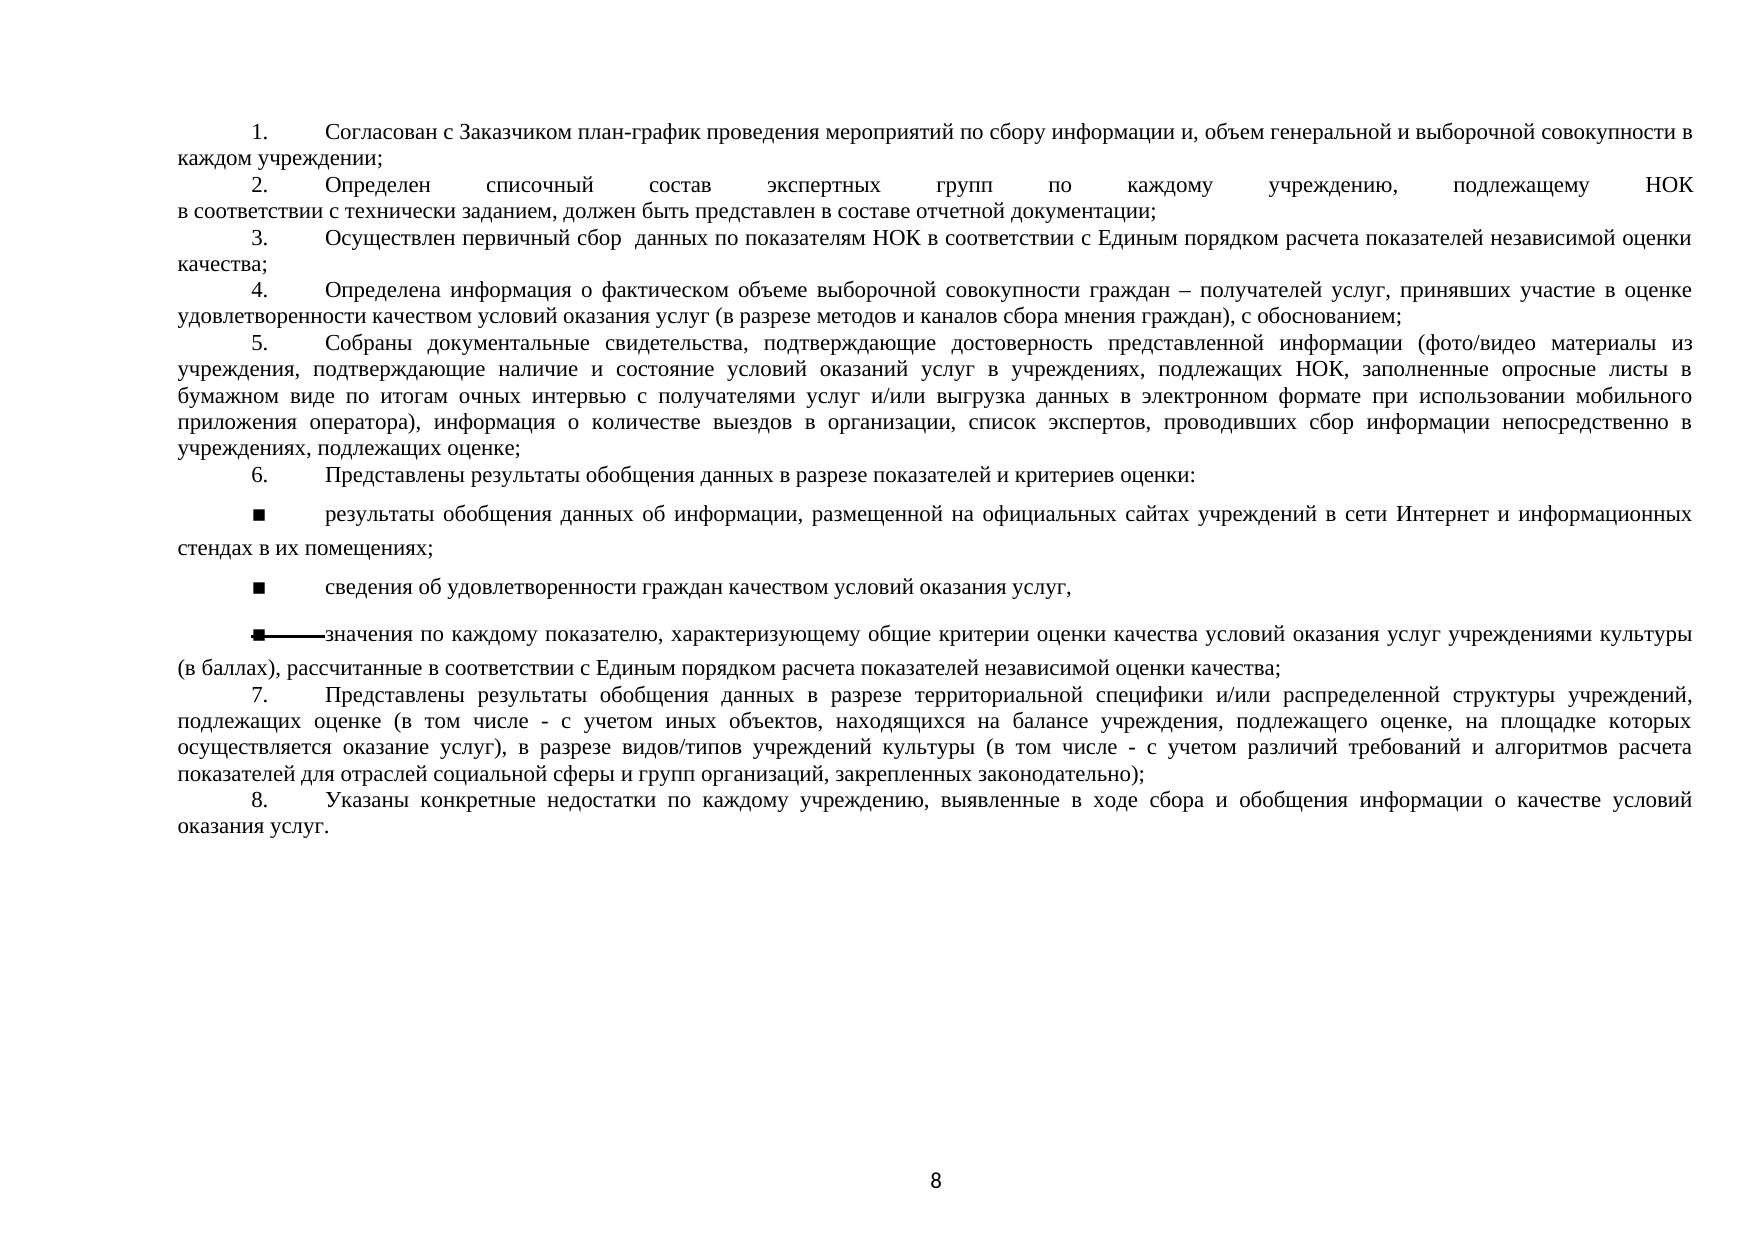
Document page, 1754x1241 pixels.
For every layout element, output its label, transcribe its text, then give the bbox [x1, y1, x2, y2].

list Осуществлен первичный сбор данных по показателям НОК в соответствии с Единым порядком расчета показателей независимой оценки качества; [177, 223, 1695, 276]
list Согласован с Заказчиком план-график проведения мероприятий по сбору информации и, объем генеральной и выборочной совокупности в каждом учреждении; [177, 118, 1695, 171]
list значения по каждому показателю, характеризующему общие критерии оценки качества условий оказания услуг учреждениями культуры (в баллах), рассчитанные в соответствии с Единым порядком расчета показателей независимой оценки качества; [177, 607, 1695, 681]
list Представлены результаты обобщения данных в разрезе показателей и критериев оценки: [177, 461, 1695, 487]
list сведения об удовлетворенности граждан качеством условий оказания услуг, [177, 560, 1695, 607]
list результаты обобщения данных об информации, размещенной на официальных сайтах учреждений в сети Интернет и информационных стендах в их помещениях; [177, 487, 1695, 560]
list Указаны конкретные недостатки по каждому учреждению, выявленные в ходе сбора и обобщения информации о качестве условий оказания услуг. [177, 786, 1695, 839]
list Представлены результаты обобщения данных в разрезе территориальной специфики и/или распределенной структуры учреждений, подлежащих оценке (в том числе - с учетом иных объектов, находящихся на балансе учреждения, подлежащего оценке, на площадке которых осуществляется оказание услуг), в разрезе видов/типов учреждений культуры (в том числе - с учетом различий требований и алгоритмов расчета показателей для отраслей социальной сферы и групп организаций, закрепленных законодательно); [177, 681, 1695, 786]
list Собраны документальные свидетельства, подтверждающие достоверность представленной информации (фото/видео материалы из учреждения, подтверждающие наличие и состояние условий оказаний услуг в учреждениях, подлежащих НОК, заполненные опросные листы в бумажном виде по итогам очных интервью с получателями услуг и/или выгрузка данных в электронном формате при использовании мобильного приложения оператора), информация о количестве выездов в организации, список экспертов, проводивших сбор информации непосредственно в учреждениях, подлежащих оценке; [177, 329, 1695, 461]
list Определена информация о фактическом объеме выборочной совокупности граждан – получателей услуг, принявших участие в оценке удовлетворенности качеством условий оказания услуг (в разрезе методов и каналов сбора мнения граждан), с обоснованием; [177, 276, 1695, 329]
list Определен списочный состав экспертных групп по каждому учреждению, подлежащему НОК в соответствии с технически заданием, должен быть представлен в составе отчетной документации; [177, 171, 1695, 223]
